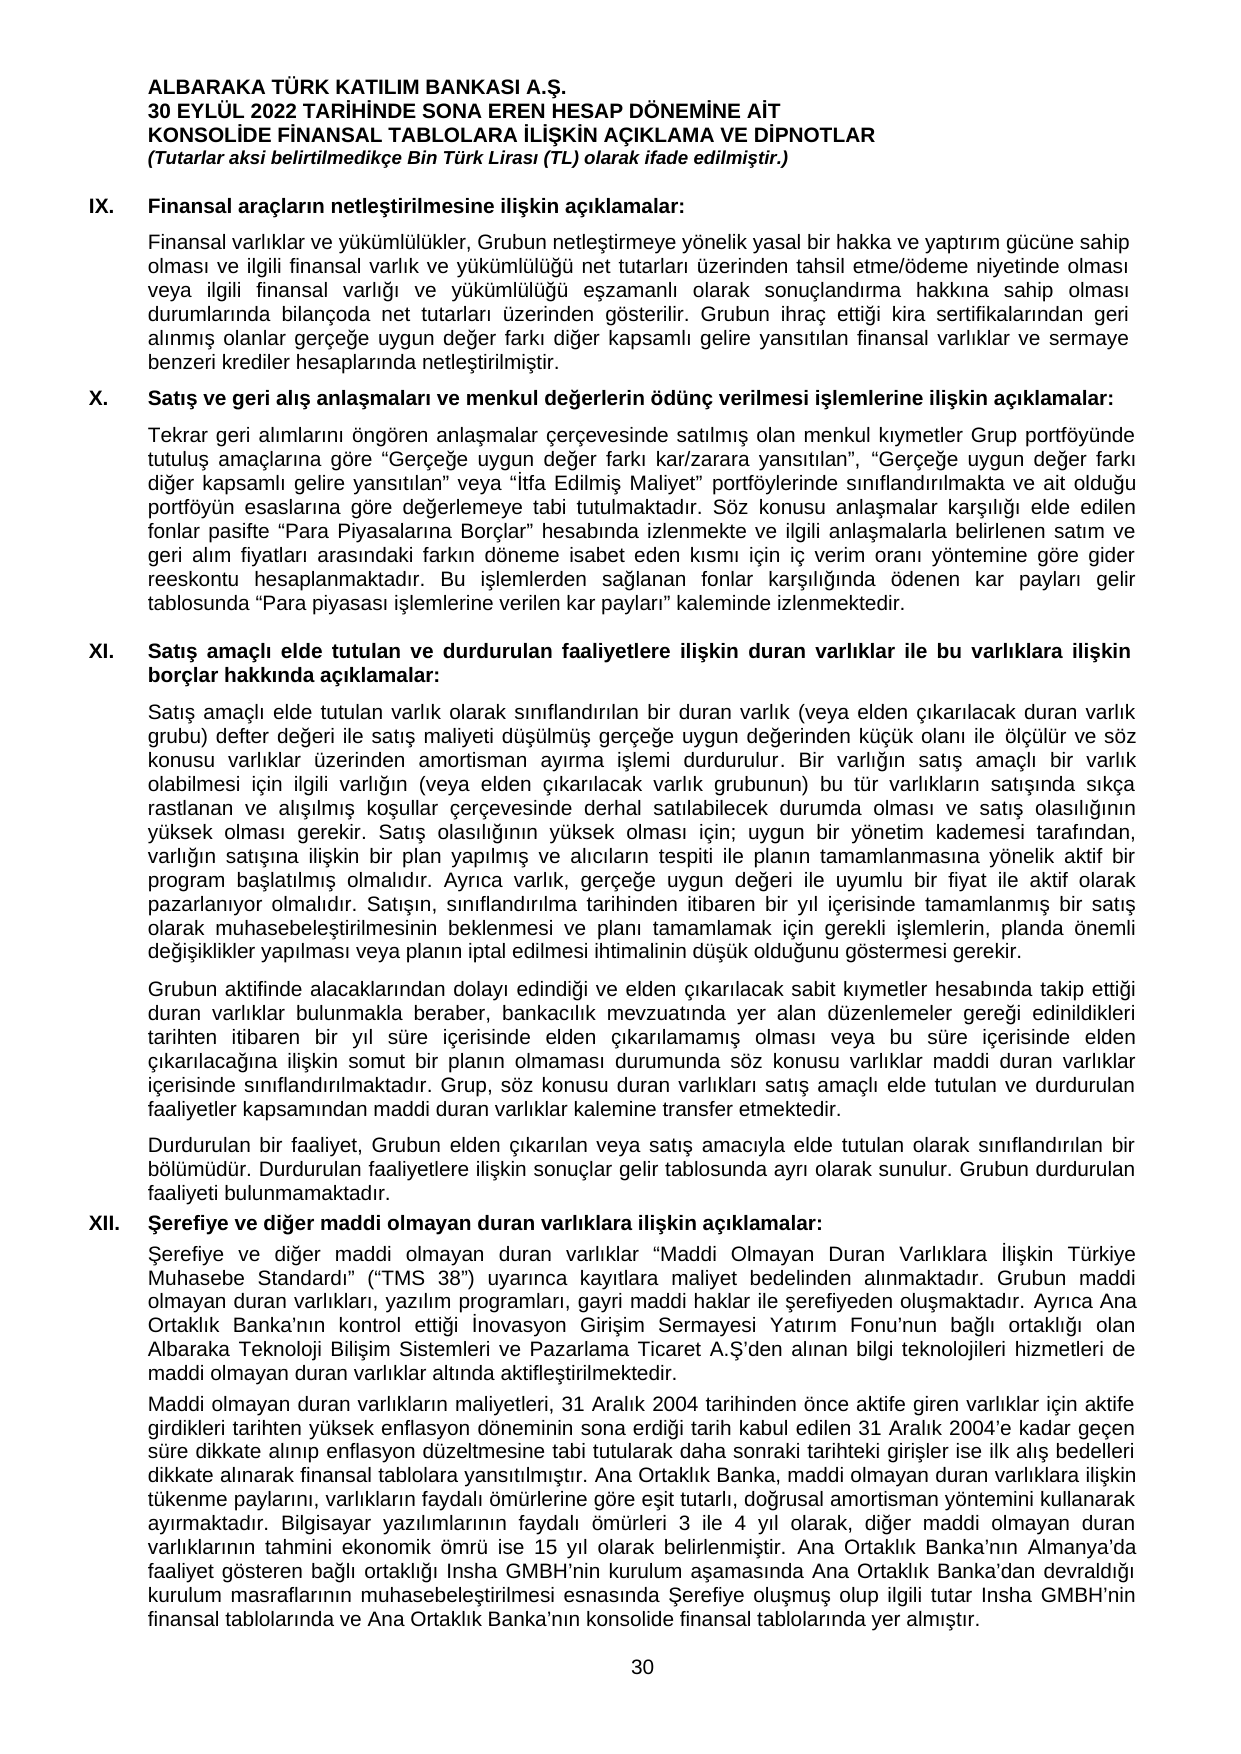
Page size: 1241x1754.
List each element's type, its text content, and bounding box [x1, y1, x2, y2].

text XII. Şerefiye ve diğer maddi olmayan duran varlıklara ilişkin açıklamalar: [89, 1211, 1137, 1235]
text Maddi olmayan duran varlıkların maliyetleri, 31 Aralık 2004 tarihinden önce aktife giren varlıklar için aktife girdikleri tarihten yüksek enflasyon döneminin sona erdiği tarih kabul edilen 31 Aralık 2004’e kadar geçen süre dikkate alınıp enflasyon düzeltmesine tabi tutularak daha sonraki tarihteki girişler ise ilk alış bedelleri dikkate alınarak finansal tablolara yansıtılmıştır. Ana Ortaklık Banka, maddi olmayan duran varlıklara ilişkin tükenme paylarını, varlıkların faydalı ömürlerine göre eşit tutarlı, doğrusal amortisman yöntemini kullanarak ayırmaktadır. Bilgisayar yazılımlarının faydalı ömürleri 3 ile 4 yıl olarak, diğer maddi olmayan duran varlıklarının tahmini ekonomik ömrü ise 15 yıl olarak belirlenmiştir. Ana Ortaklık Banka’nın Almanya’da faaliyet gösteren bağlı ortaklığı Insha GMBH’nin kurulum aşamasında Ana Ortaklık Banka’dan devraldığı kurulum masraflarının muhasebeleştirilmesi esnasında Şerefiye oluşmuş olup ilgili tutar Insha GMBH’nin finansal tablolarında ve Ana Ortaklık Banka’nın konsolide finansal tablolarında yer almıştır. [148, 1391, 1137, 1631]
text Finansal varlıklar ve yükümlülükler, Grubun netleştirmeye yönelik yasal bir hakka ve yaptırım gücüne sahip olması ve ilgili finansal varlık ve yükümlülüğü net tutarları üzerinden tahsil etme/ödeme niyetinde olması veya ilgili finansal varlığı ve yükümlülüğü eşzamanlı olarak sonuçlandırma hakkına sahip olması durumlarında bilançoda net tutarları üzerinden gösterilir. Grubun ihraç ettiği kira sertifikalarından geri alınmış olanlar gerçeğe uygun değer farkı diğer kapsamlı gelire yansıtılan finansal varlıklar ve sermaye benzeri krediler hesaplarında netleştirilmiştir. [148, 230, 1131, 374]
text IX. Finansal araçların netleştirilmesine ilişkin açıklamalar: [89, 193, 1137, 217]
text X. Satış ve geri alış anlaşmaları ve menkul değerlerin ödünç verilmesi işlemlerine ilişkin açıklamalar: [89, 386, 1131, 410]
text Durdurulan bir faaliyet, Grubun elden çıkarılan veya satış amacıyla elde tutulan olarak sınıflandırılan bir bölümüdür. Durdurulan faaliyetlere ilişkin sonuçlar gelir tablosunda ayrı olarak sunulur. Grubun durdurulan faaliyeti bulunmamaktadır. [148, 1133, 1137, 1205]
text Tekrar geri alımlarını öngören anlaşmalar çerçevesinde satılmış olan menkul kıymetler Grup portföyünde tutuluş amaçlarına göre “Gerçeğe uygun değer farkı kar/zarara yansıtılan”, “Gerçeğe uygun değer farkı diğer kapsamlı gelire yansıtılan” veya “İtfa Edilmiş Maliyet” portföylerinde sınıflandırılmakta ve ait olduğu portföyün esaslarına göre değerlemeye tabi tutulmaktadır. Söz konusu anlaşmalar karşılığı elde edilen fonlar pasifte “Para Piyasalarına Borçlar” hesabında izlenmekte ve ilgili anlaşmalarla belirlenen satım ve geri alım fiyatları arasındaki farkın döneme isabet eden kısmı için iç verim oranı yöntemine göre gider reeskontu hesaplanmaktadır. Bu işlemlerden sağlanan fonlar karşılığında ödenen kar payları gelir tablosunda “Para piyasası işlemlerine verilen kar payları” kaleminde izlenmektedir. [148, 423, 1137, 614]
text Şerefiye ve diğer maddi olmayan duran varlıklar “Maddi Olmayan Duran Varlıklara İlişkin Türkiye Muhasebe Standardı” (“TMS 38”) uyarınca kayıtlara maliyet bedelinden alınmaktadır. Grubun maddi olmayan duran varlıkları, yazılım programları, gayri maddi haklar ile şerefiyeden oluşmaktadır. Ayrıca Ana Ortaklık Banka’nın kontrol ettiği İnovasyon Girişim Sermayesi Yatırım Fonu’nun bağlı ortaklığı olan Albaraka Teknoloji Bilişim Sistemleri ve Pazarlama Ticaret A.Ş’den alınan bilgi teknolojileri hizmetleri de maddi olmayan duran varlıklar altında aktifleştirilmektedir. [148, 1241, 1137, 1385]
text XI. Satış amaçlı elde tutulan ve durdurulan faaliyetlere ilişkin duran varlıklar ile bu varlıklara ilişkin borçlar hakkında açıklamalar: [89, 639, 1133, 687]
text Satış amaçlı elde tutulan varlık olarak sınıflandırılan bir duran varlık (veya elden çıkarılacak duran varlık grubu) defter değeri ile satış maliyeti düşülmüş gerçeğe uygun değerinden küçük olanı ile ölçülür ve söz konusu varlıklar üzerinden amortisman ayırma işlemi durdurulur. Bir varlığın satış amaçlı bir varlık olabilmesi için ilgili varlığın (veya elden çıkarılacak varlık grubunun) bu tür varlıkların satışında sıkça rastlanan ve alışılmış koşullar çerçevesinde derhal satılabilecek durumda olması ve satış olasılığının yüksek olması gerekir. Satış olasılığının yüksek olması için; uygun bir yönetim kademesi tarafından, varlığın satışına ilişkin bir plan yapılmış ve alıcıların tespiti ile planın tamamlanmasına yönelik aktif bir program başlatılmış olmalıdır. Ayrıca varlık, gerçeğe uygun değeri ile uyumlu bir fiyat ile aktif olarak pazarlanıyor olmalıdır. Satışın, sınıflandırılma tarihinden itibaren bir yıl içerisinde tamamlanmış bir satış olarak muhasebeleştirilmesinin beklenmesi ve planı tamamlamak için gerekli işlemlerin, planda önemli değişiklikler yapılması veya planın iptal edilmesi ihtimalinin düşük olduğunu göstermesi gerekir. [148, 700, 1137, 963]
text Grubun aktifinde alacaklarından dolayı edindiği ve elden çıkarılacak sabit kıymetler hesabında takip ettiği duran varlıklar bulunmakla beraber, bankacılık mevzuatında yer alan düzenlemeler gereği edinildikleri tarihten itibaren bir yıl süre içerisinde elden çıkarılamamış olması veya bu süre içerisinde elden çıkarılacağına ilişkin somut bir planın olmaması durumunda söz konusu varlıklar maddi duran varlıklar içerisinde sınıflandırılmaktadır. Grup, söz konusu duran varlıkları satış amaçlı elde tutulan ve durdurulan faaliyetler kapsamından maddi duran varlıklar kalemine transfer etmektedir. [148, 977, 1137, 1121]
